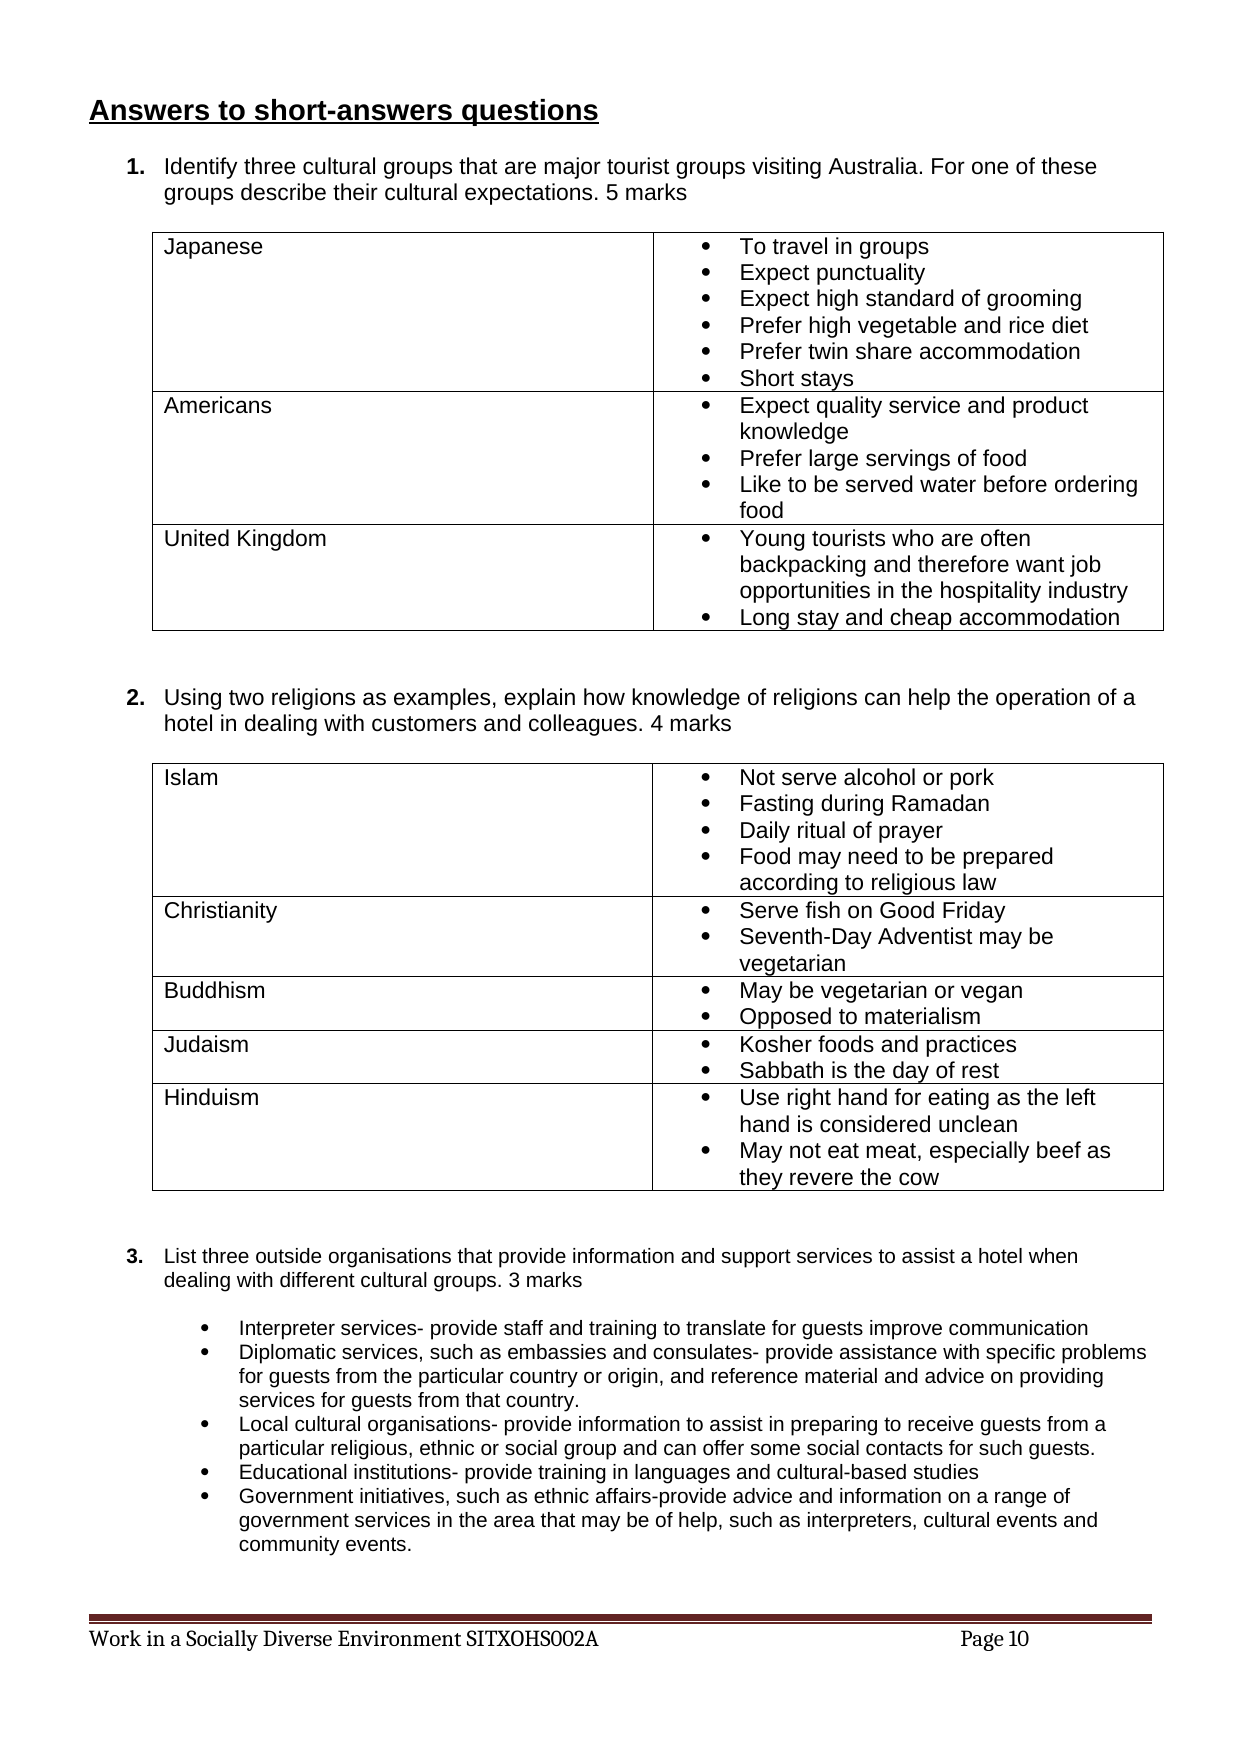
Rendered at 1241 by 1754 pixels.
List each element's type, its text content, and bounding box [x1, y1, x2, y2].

table_header To travel in groups Expect punctuality Expect high standard of grooming Prefer high vegetable and rice diet Prefer twin share accommodation Short stays [654, 233, 1163, 391]
list Identify three cultural groups that are major tourist groups visiting Australia. For one of these groups describe their cultural expectations. 5 marks [126, 153, 1152, 205]
table_cell Christianity [153, 897, 652, 976]
table_cell Buddhism [153, 977, 652, 1029]
text Answers to short-answers questions [89, 93, 1152, 126]
list Government initiatives, such as ethnic affairs-provide advice and information on a range of government services in the area that may be of help, such as interpreters, cultural events and community events. [201, 1483, 1152, 1556]
table_cell Americans [153, 392, 653, 524]
list Educational institutions- provide training in languages and cultural-based studies [201, 1459, 1152, 1483]
table_header Not serve alcohol or pork Fasting during Ramadan Daily ritual of prayer Food may need to be prepared according to religious law [653, 764, 1163, 896]
table_cell May be vegetarian or vegan Opposed to materialism [653, 977, 1163, 1029]
table_cell Judaism [153, 1031, 652, 1083]
list Local cultural organisations- provide information to assist in preparing to receive guests from a particular religious, ethnic or social group and can offer some social contacts for such guests. [201, 1411, 1152, 1459]
table_cell Use right hand for eating as the left hand is considered unclean May not eat meat, especially beef as they revere the cow [653, 1084, 1163, 1190]
list List three outside organisations that provide information and support services to assist a hotel when dealing with different cultural groups. 3 marks [126, 1243, 1152, 1291]
table_cell Young tourists who are often backpacking and therefore want job opportunities in the hospitality industry Long stay and cheap accommodation [654, 525, 1163, 630]
list Interpreter services- provide staff and training to translate for guests improve communication [201, 1315, 1152, 1339]
table_header Japanese [153, 233, 653, 391]
table_cell Expect quality service and product knowledge Prefer large servings of food Like to be served water before ordering food [654, 392, 1163, 524]
list Diplomatic services, such as embassies and consulates- provide assistance with specific problems for guests from the particular country or origin, and reference material and advice on providing services for guests from that country. [201, 1339, 1152, 1411]
table_cell Hinduism [153, 1084, 652, 1190]
table_cell Kosher foods and practices Sabbath is the day of rest [653, 1031, 1163, 1083]
table_header Islam [153, 764, 652, 896]
table_cell United Kingdom [153, 525, 653, 630]
list Using two religions as examples, explain how knowledge of religions can help the operation of a hotel in dealing with customers and colleagues. 4 marks [126, 684, 1152, 737]
table_cell Serve fish on Good Friday Seventh-Day Adventist may be vegetarian [653, 897, 1163, 976]
